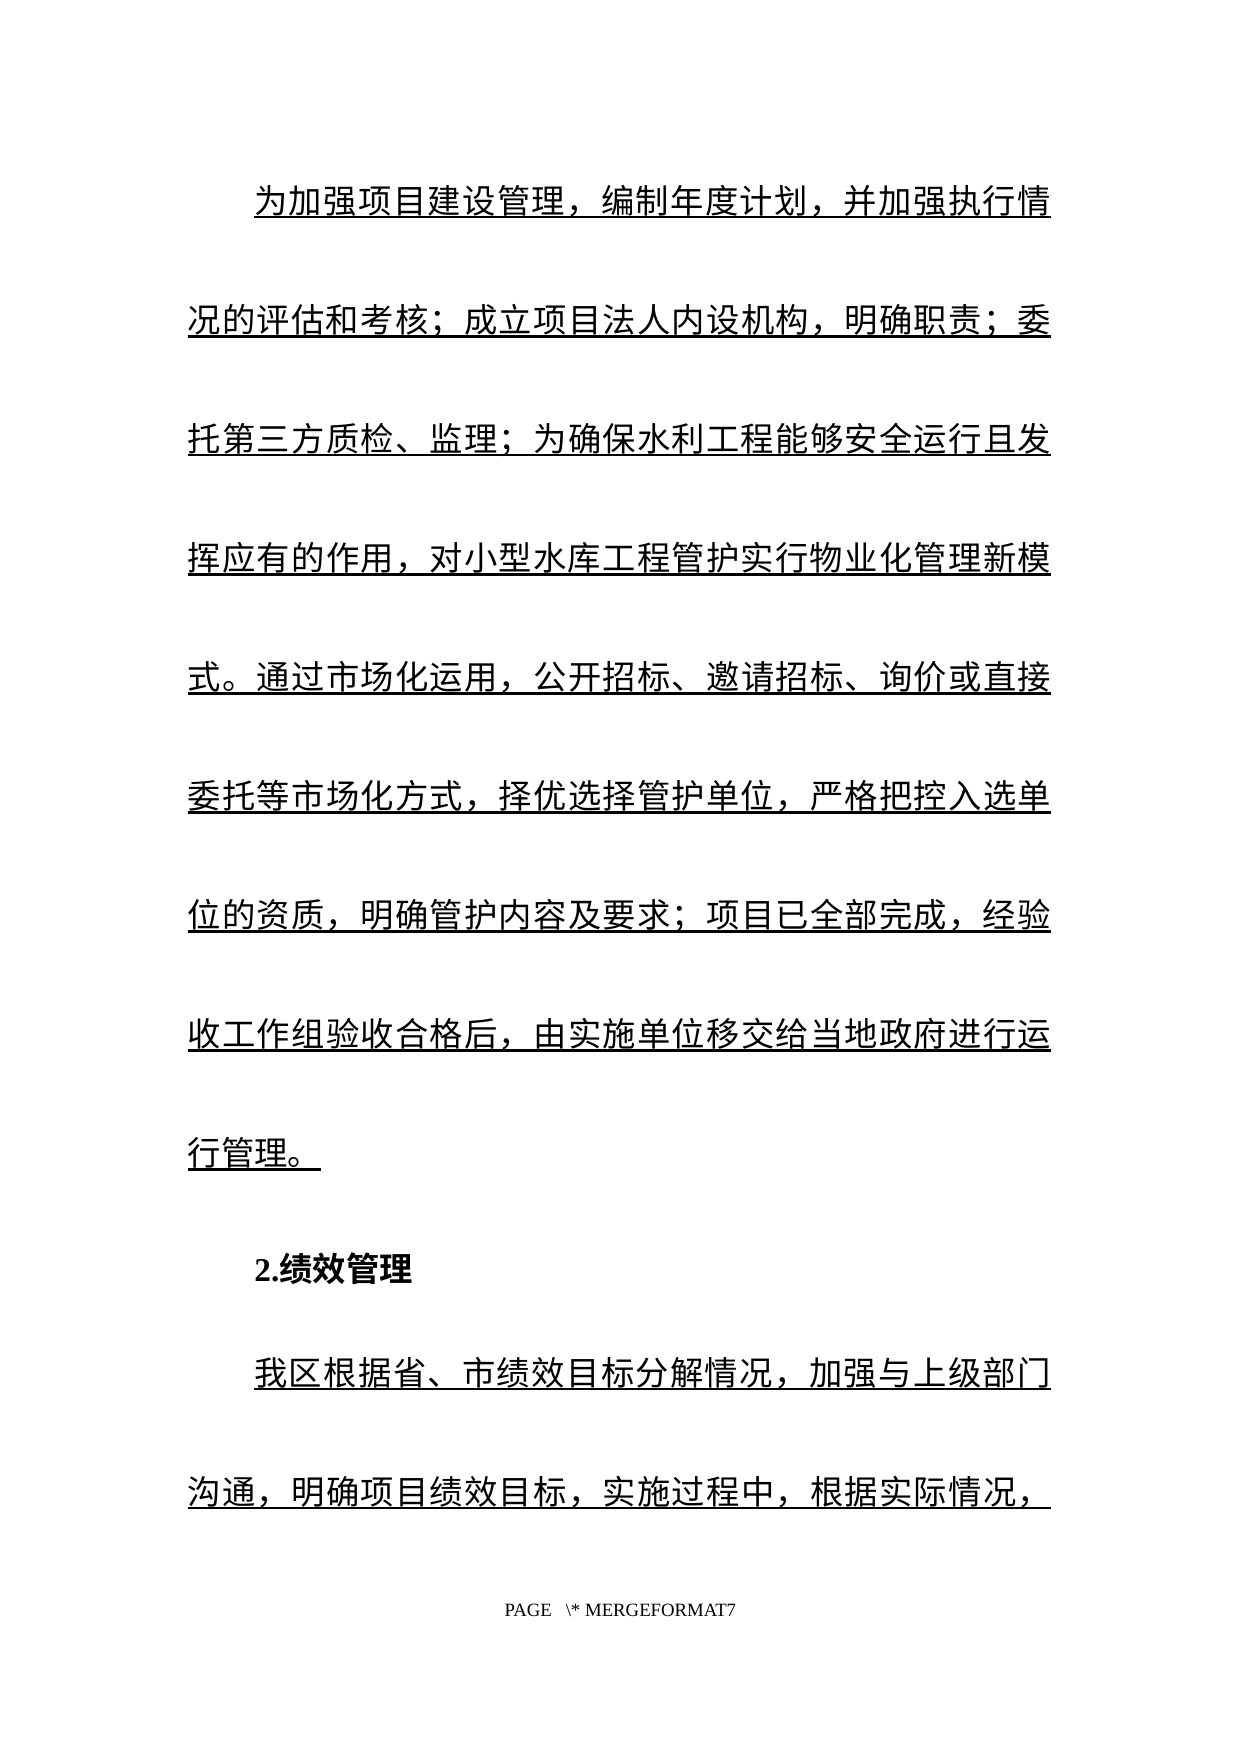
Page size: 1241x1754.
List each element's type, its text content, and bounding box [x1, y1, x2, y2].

text 2.绩效管理 [187, 1228, 1053, 1307]
text 为加强项目建设管理，编制年度计划，并加强执行情况的评估和考核；成立项目法人内设机构，明确职责；委托第三方质检、监理；为确保水利工程能够安全运行且发挥应有的作用，对小型水库工程管护实行物业化管理新模式。通过市场化运用，公开招标、邀请招标、询价或直接委托等市场化方式，择优选择管护单位，严格把控入选单位的资质，明确管护内容及要求；项目已全部完成，经验收工作组验收合格后，由实施单位移交给当地政府进行运行管理。 [187, 159, 1053, 1191]
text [187, 1331, 1053, 1529]
